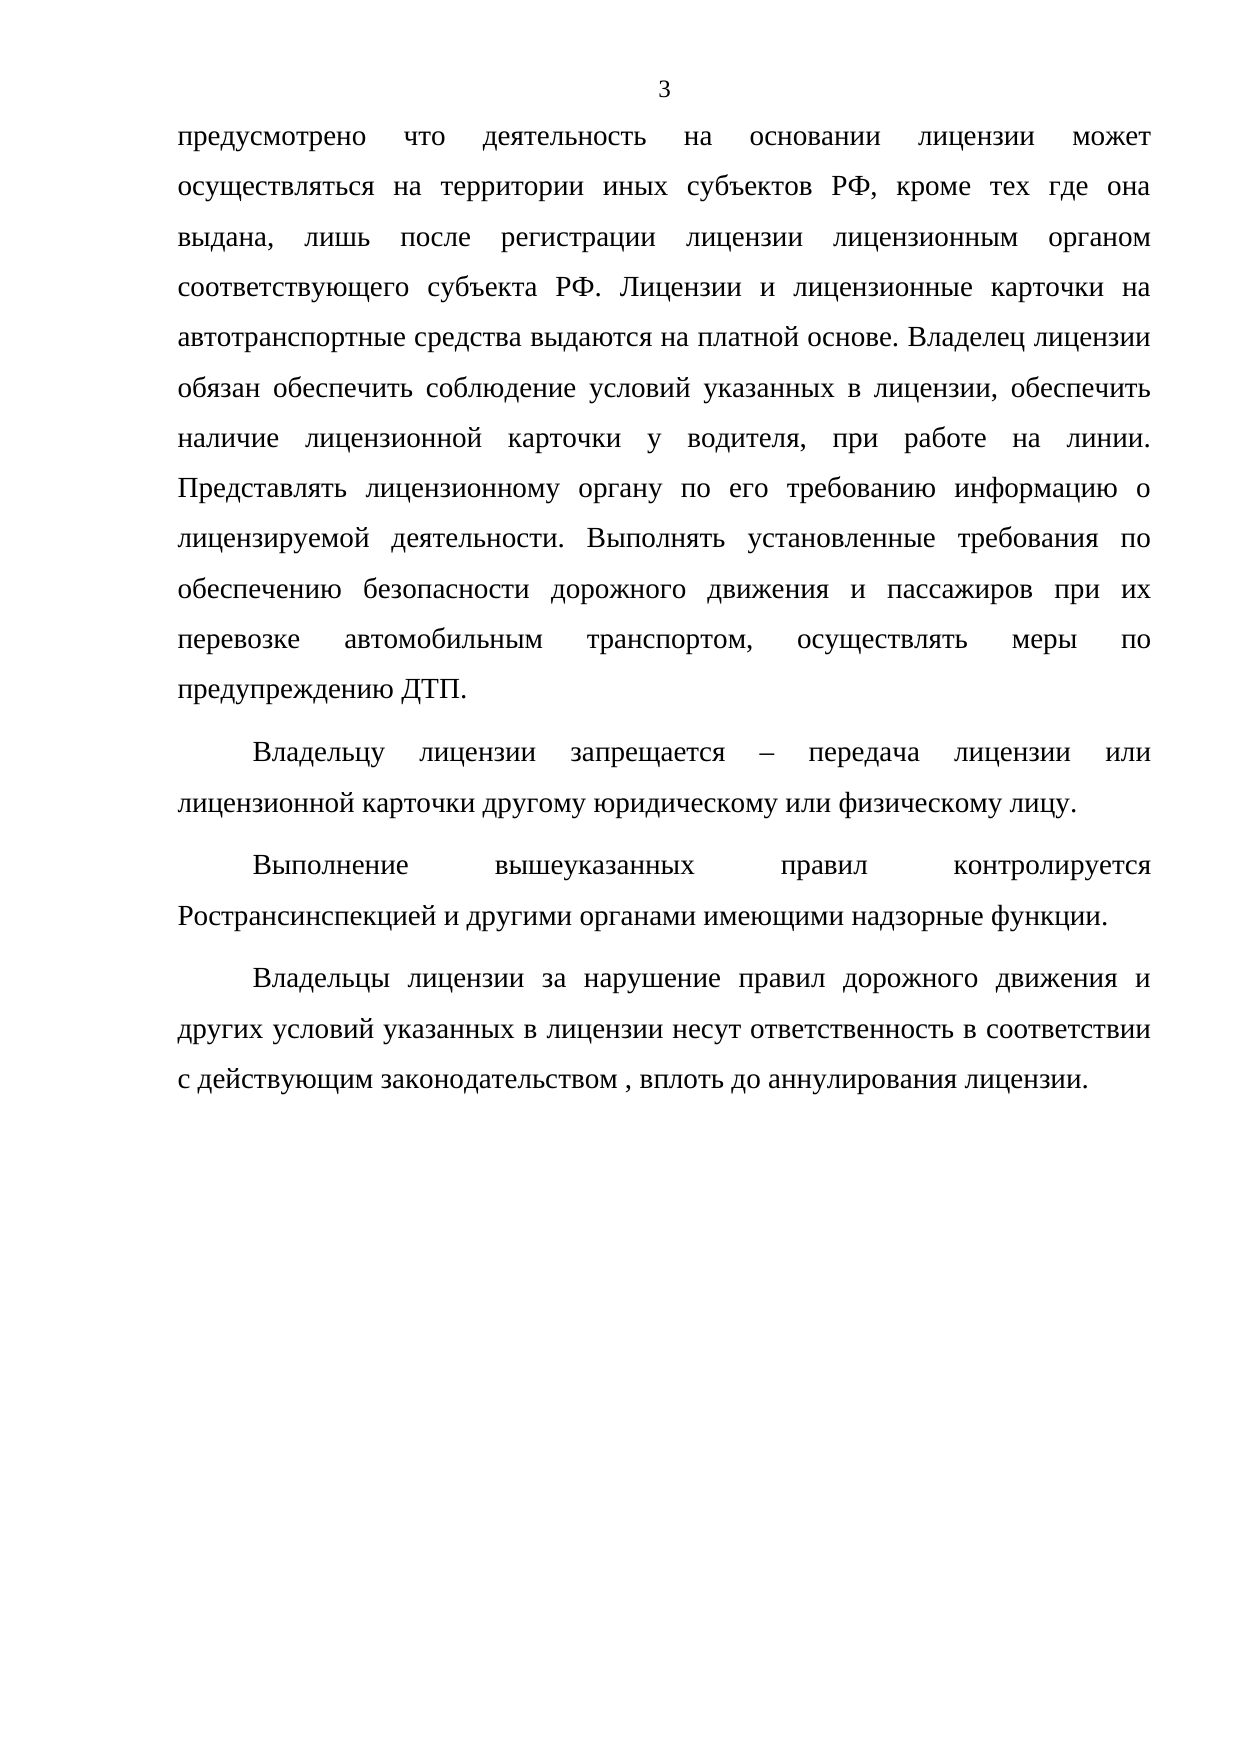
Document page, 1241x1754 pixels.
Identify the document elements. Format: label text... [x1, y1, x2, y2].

text Выполнение вышеуказанных правил контролируется Ространсинспекцией и другими органами имеющими надзорные функции. [177, 847, 1152, 931]
text Владельцу лицензии запрещается – передача лицензии или лицензионной карточки другому юридическому или физическому лицу. [177, 734, 1152, 818]
text Владельцы лицензии за нарушение правил дорожного движения и других условий указанных в лицензии несут ответственность в соответствии с действующим законодательством , вплоть до аннулирования лицензии. [177, 961, 1152, 1095]
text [177, 118, 1152, 705]
